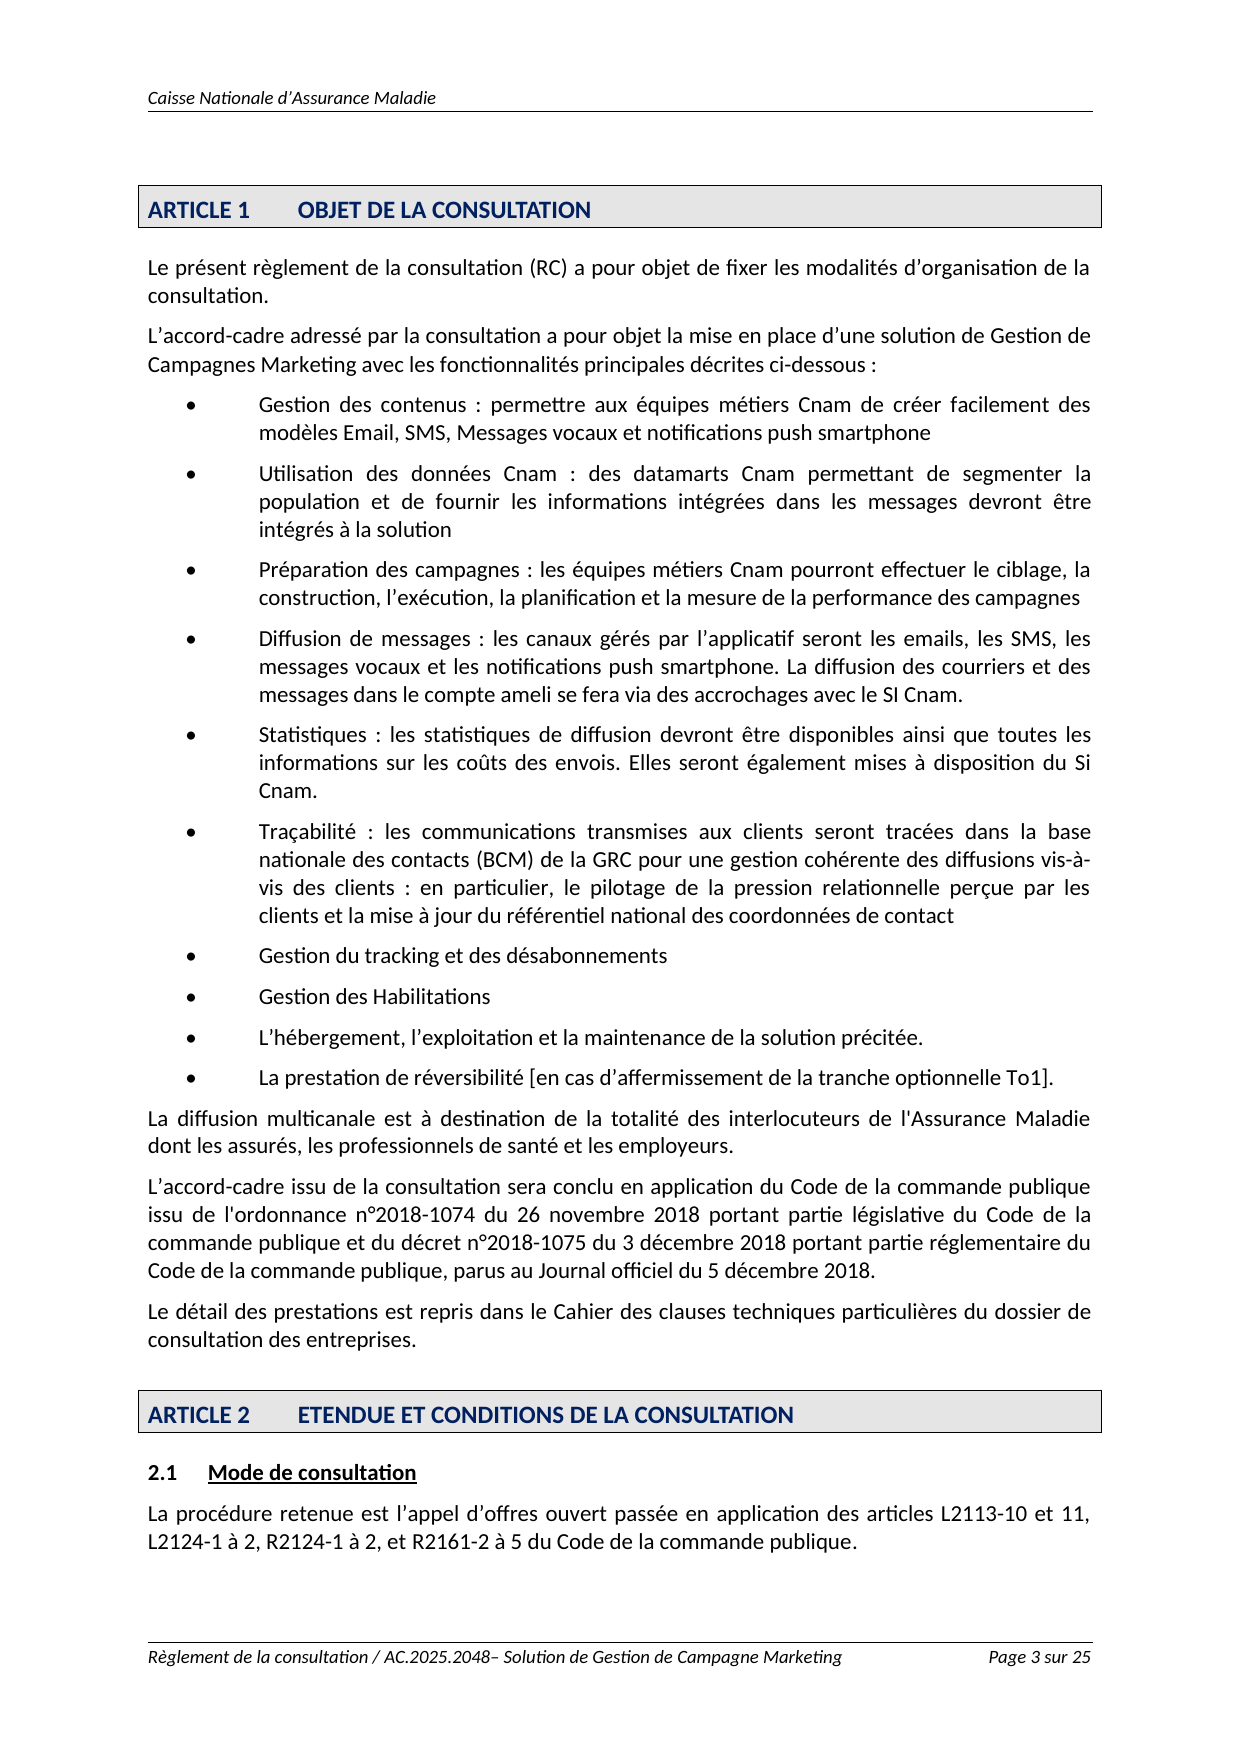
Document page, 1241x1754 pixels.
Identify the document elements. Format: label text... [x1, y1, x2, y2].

subtitle OBJET DE LA CONSULTATION [139, 186, 1101, 227]
list Gestion des contenus : permettre aux équipes métiers Cnam de créer facilement des modèles Email, SMS, Messages vocaux et notifications push smartphone [185, 390, 1093, 446]
text Le détail des prestations est repris dans le Cahier des clauses techniques particulières du dossier de consultation des entreprises. [148, 1297, 1093, 1353]
list Gestion des Habilitations [185, 982, 1093, 1010]
list Utilisation des données Cnam : des datamarts Cnam permettant de segmenter la population et de fournir les informations intégrées dans les messages devront être intégrés à la solution [185, 459, 1093, 543]
list Statistiques : les statistiques de diffusion devront être disponibles ainsi que toutes les informations sur les coûts des envois. Elles seront également mises à disposition du Si Cnam. [185, 720, 1093, 804]
list Préparation des campagnes : les équipes métiers Cnam pourront effectuer le ciblage, la construction, l’exécution, la planification et la mesure de la performance des campagnes [185, 555, 1093, 611]
list Traçabilité : les communications transmises aux clients seront tracées dans la base nationale des contacts (BCM) de la GRC pour une gestion cohérente des diffusions vis-à-vis des clients : en particulier, le pilotage de la pression relationnelle perçue par les clients et la mise à jour du référentiel national des coordonnées de contact [185, 817, 1093, 929]
text La diffusion multicanale est à destination de la totalité des interlocuteurs de l'Assurance Maladie dont les assurés, les professionnels de santé et les employeurs. [148, 1104, 1093, 1160]
list La prestation de réversibilité [en cas d’affermissement de la tranche optionnelle To1]. [185, 1063, 1093, 1091]
text Le présent règlement de la consultation (RC) a pour objet de fixer les modalités d’organisation de la consultation. [148, 253, 1093, 309]
list L’hébergement, l’exploitation et la maintenance de la solution précitée. [185, 1023, 1093, 1051]
text L’accord-cadre issu de la consultation sera conclu en application du Code de la commande publique issu de l'ordonnance n°2018-1074 du 26 novembre 2018 portant partie législative du Code de la commande publique et du décret n°2018-1075 du 3 décembre 2018 portant partie réglementaire du Code de la commande publique, parus au Journal officiel du 5 décembre 2018. [148, 1172, 1093, 1284]
subtitle Mode de consultation [148, 1458, 1093, 1486]
text L’accord-cadre adressé par la consultation a pour objet la mise en place d’une solution de Gestion de Campagnes Marketing avec les fonctionnalités principales décrites ci-dessous : [148, 322, 1093, 378]
text La procédure retenue est l’appel d’offres ouvert passée en application des articles L2113-10 et 11, L2124-1 à 2, R2124-1 à 2, et R2161-2 à 5 du Code de la commande publique. [148, 1499, 1093, 1555]
list Gestion du tracking et des désabonnements [185, 942, 1093, 969]
list Diffusion de messages : les canaux gérés par l’applicatif seront les emails, les SMS, les messages vocaux et les notifications push smartphone. La diffusion des courriers et des messages dans le compte ameli se fera via des accrochages avec le SI Cnam. [185, 624, 1093, 708]
subtitle ETENDUE ET CONDITIONS DE LA CONSULTATION [139, 1391, 1101, 1432]
